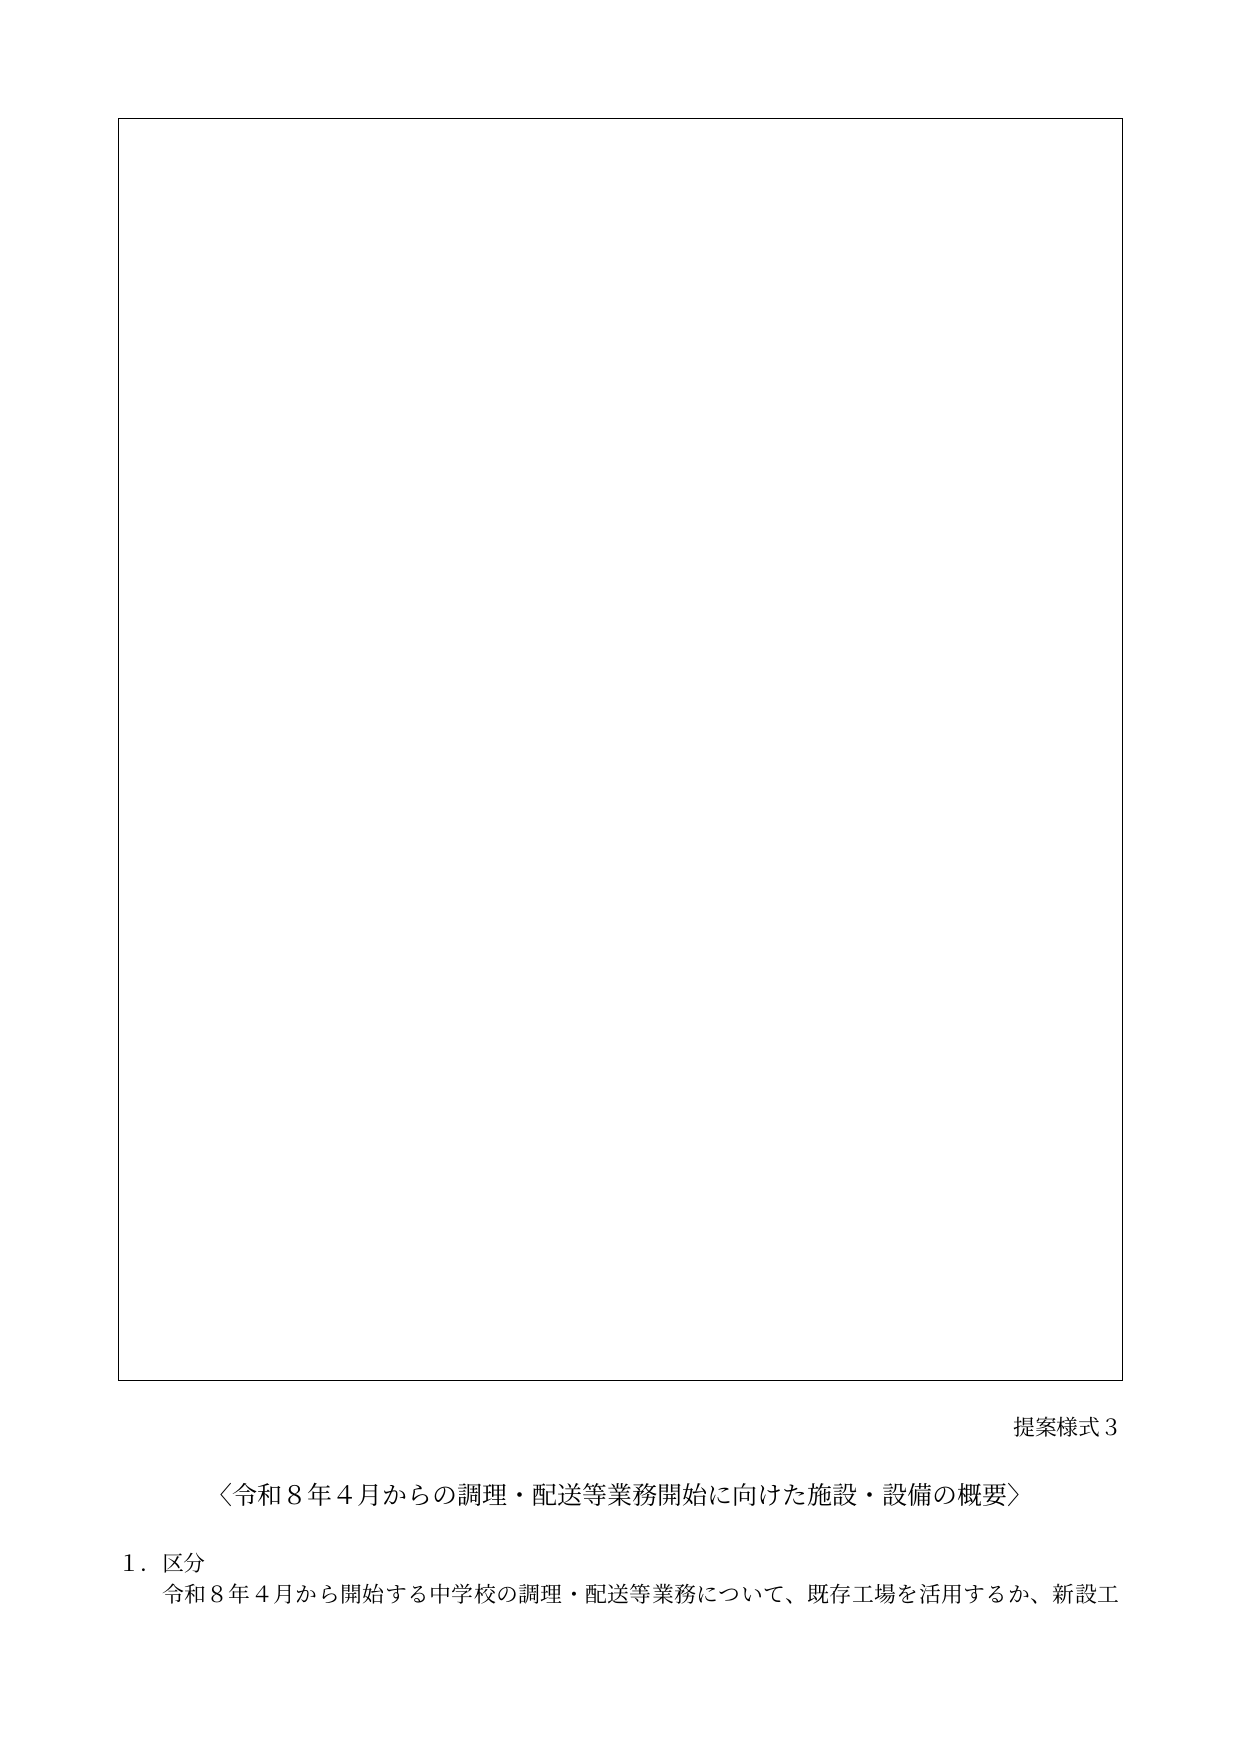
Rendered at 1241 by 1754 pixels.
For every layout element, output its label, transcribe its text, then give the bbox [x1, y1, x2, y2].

text 提案様式３ [118, 1410, 1122, 1442]
text 〈令和８年４月からの調理・配送等業務開始に向けた施設・設備の概要〉 [118, 1476, 1122, 1512]
text １．区分 [118, 1546, 1122, 1577]
table_header [119, 119, 1122, 1379]
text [140, 1577, 1122, 1609]
